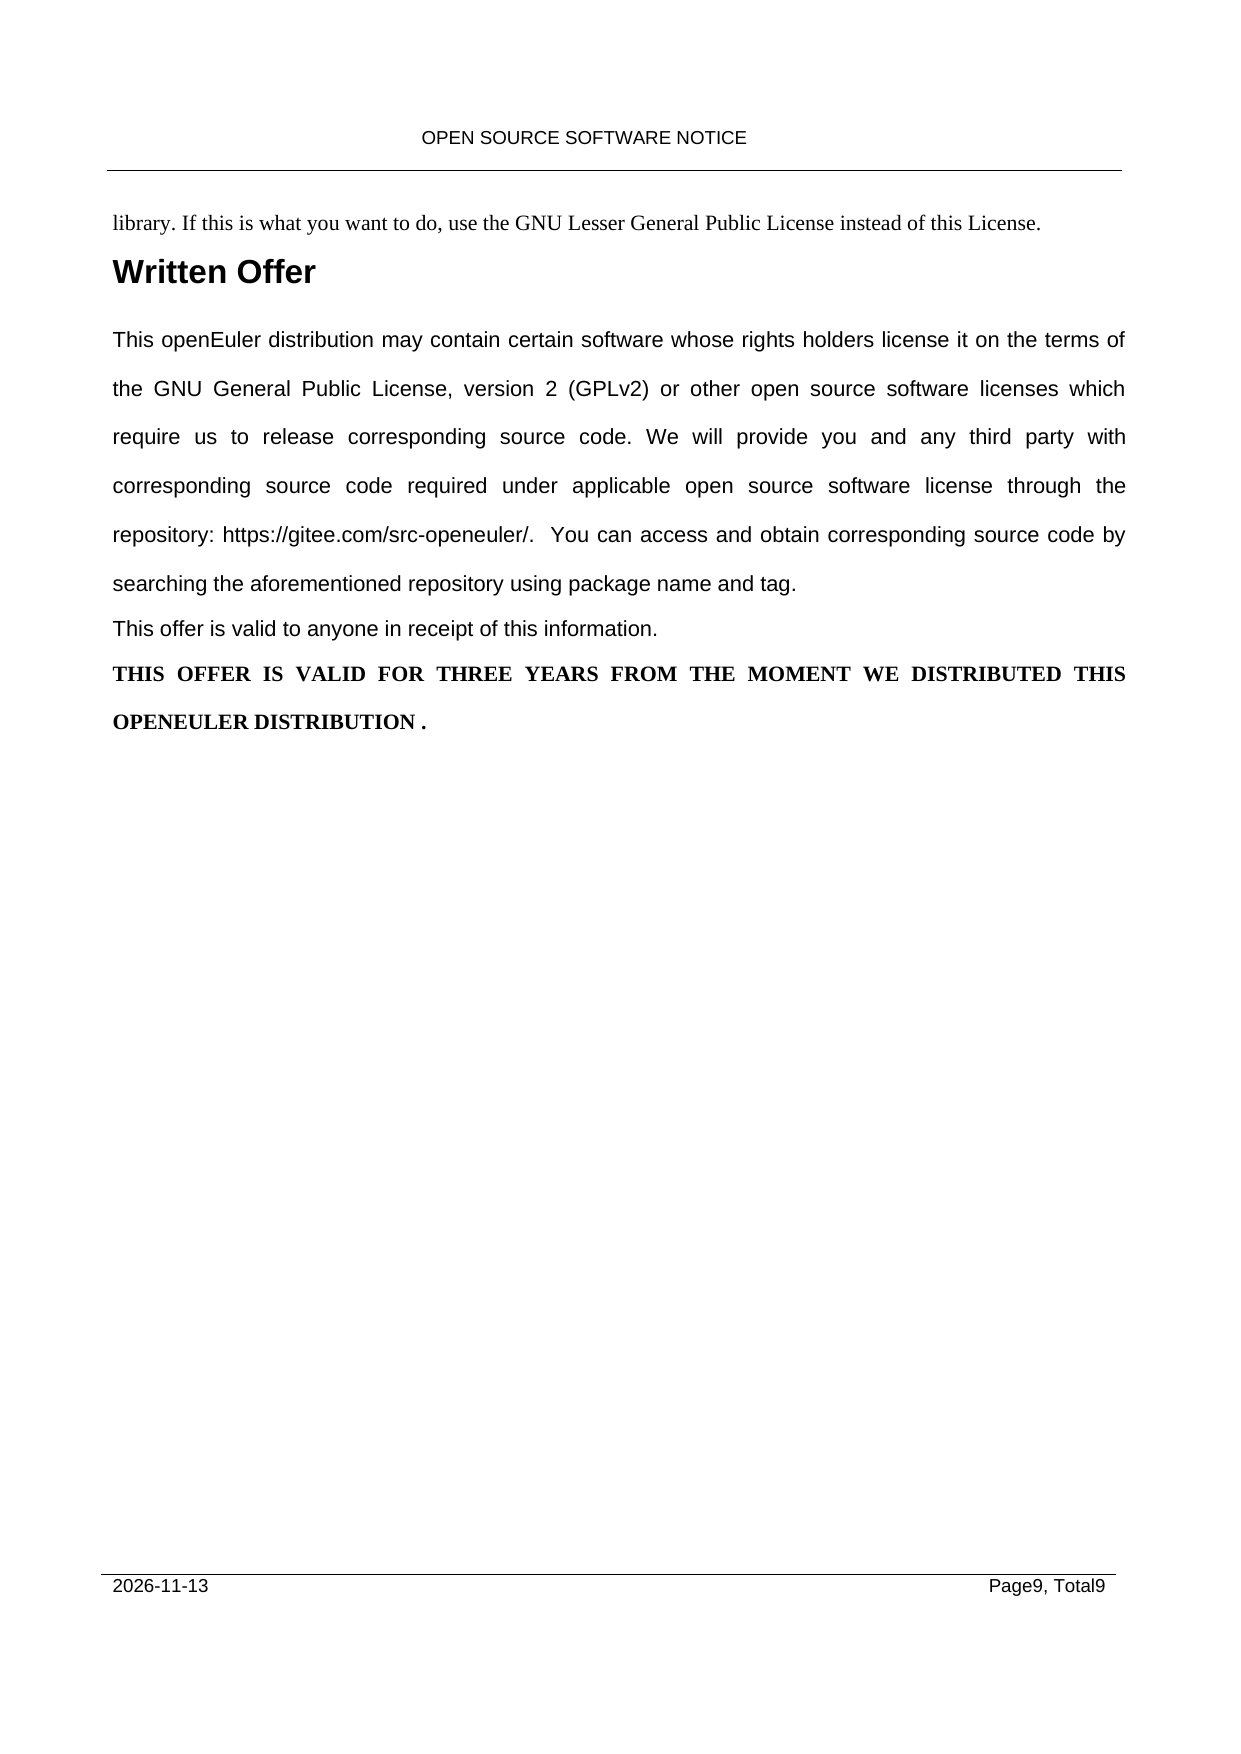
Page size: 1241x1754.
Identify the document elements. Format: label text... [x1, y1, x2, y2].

text Written Offer [112, 239, 1128, 304]
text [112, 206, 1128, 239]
text This offer is valid to anyone in receipt of this information. [112, 612, 1128, 644]
text THIS OFFER IS VALID FOR THREE YEARS FROM THE MOMENT WE DISTRIBUTED THIS OPENEULER DISTRIBUTION . [112, 657, 1128, 738]
text This openEuler distribution may contain certain software whose rights holders license it on the terms of the GNU General Public License, version 2 (GPLv2) or other open source software licenses which require us to release corresponding source code. We will provide you and any third party with corresponding source code required under applicable open source software license through the repository: https://gitee.com/src-openeuler/. You can access and obtain corresponding source code by searching the aforementioned repository using package name and tag. [112, 323, 1128, 599]
